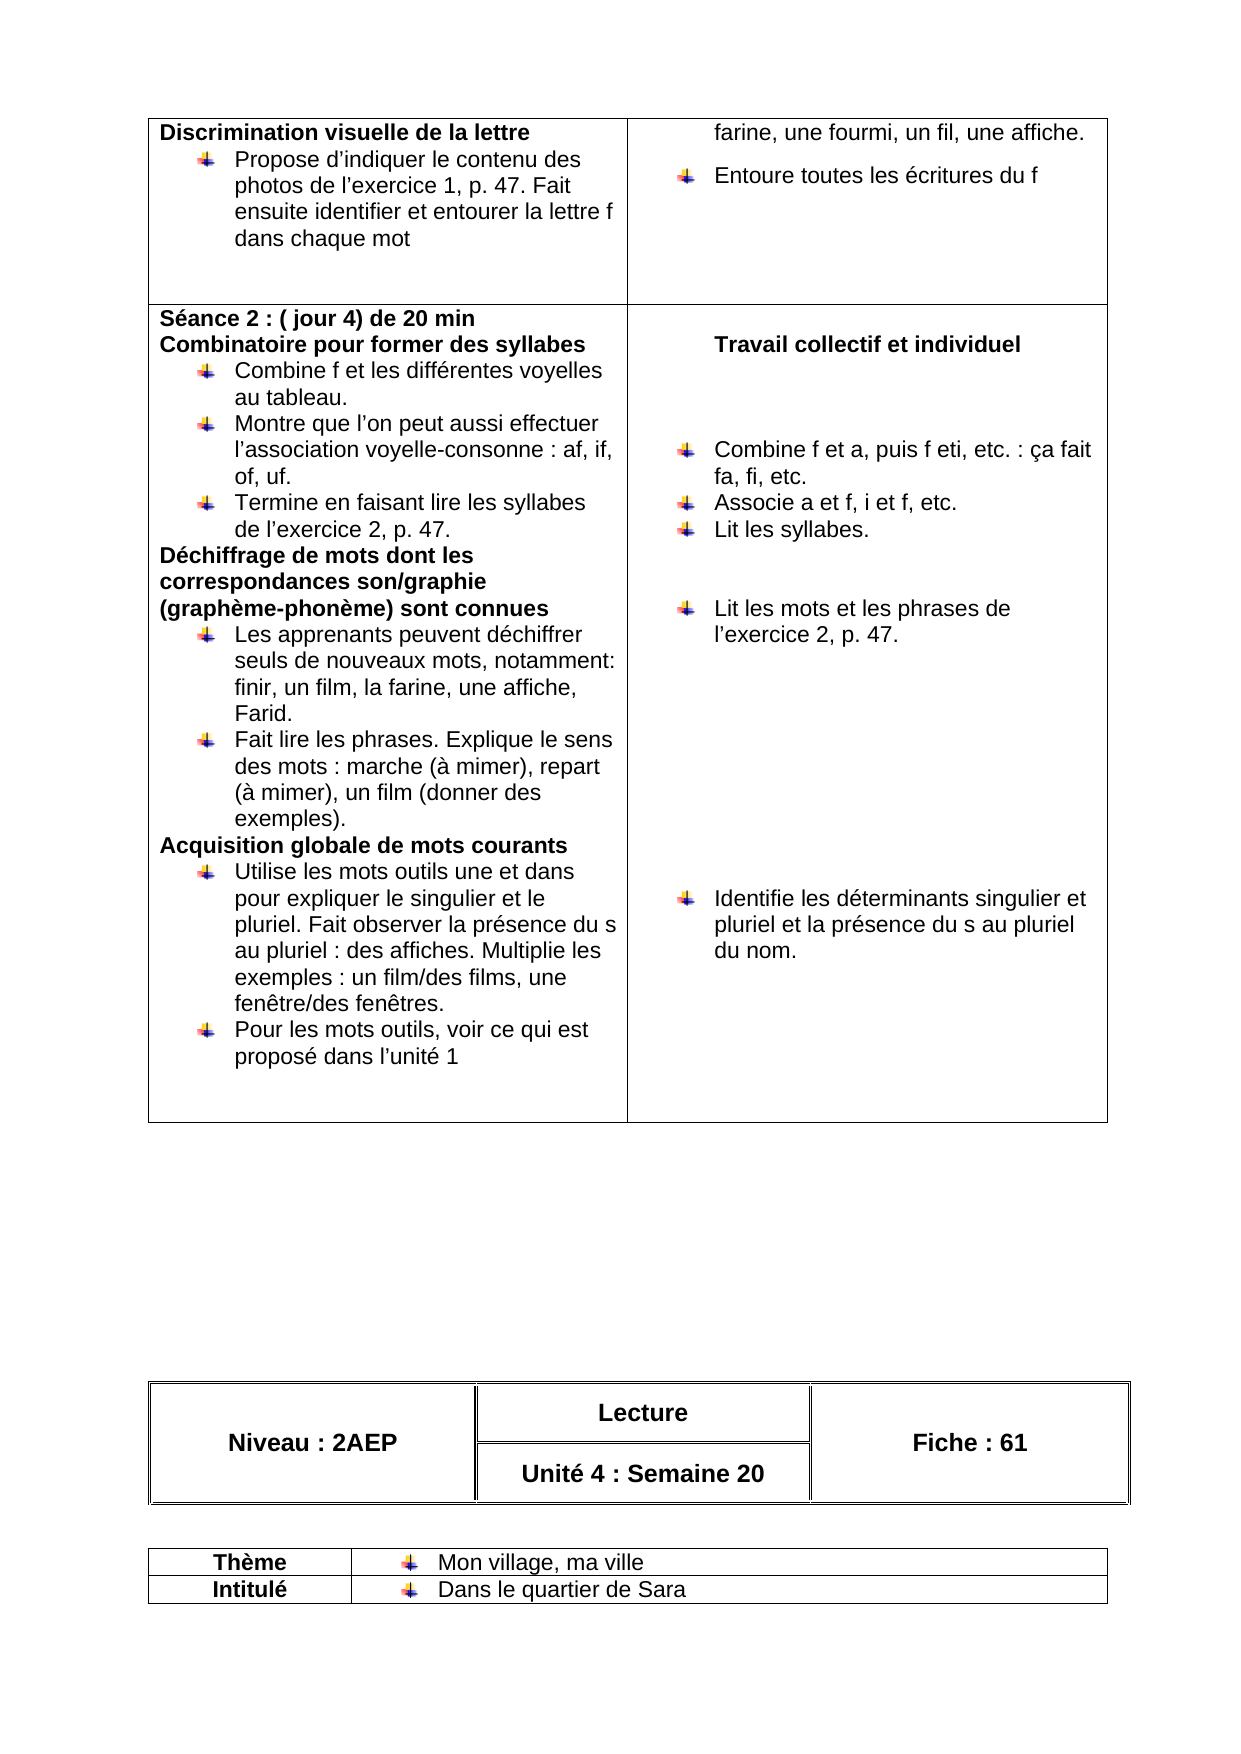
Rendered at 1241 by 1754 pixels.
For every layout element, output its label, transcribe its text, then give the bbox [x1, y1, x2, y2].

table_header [628, 119, 1107, 304]
table_header Niveau : 2AEP [151, 1384, 476, 1502]
table_cell Unité 4 : Semaine 20 [476, 1444, 810, 1502]
picture [197, 494, 215, 511]
table_cell Intitulé [149, 1576, 351, 1603]
picture [677, 494, 695, 511]
picture [677, 441, 695, 458]
picture [197, 863, 215, 880]
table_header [149, 119, 627, 304]
table_cell Séance 2 : ( jour 4) de 20 min Combinatoire pour former des syllabes Combine f et les différentes voyelles au tableau. Montre que l’on peut aussi effectuer l’association voyelle-consonne : af, if, of, uf. Termine en faisant lire les syllabes de l’exercice 2, p. 47. Déchiffrage de mots dont les correspondances son/graphie (graphème-phonème) sont connues Les apprenants peuvent déchiffrer seuls de nouveaux mots, notamment: finir, un film, la farine, une affiche, Farid. Fait lire les phrases. Explique le sens des mots : marche (à mimer), repart (à mimer), un film (donner des exemples). Acquisition globale de mots courants Utilise les mots outils une et dans pour expliquer le singulier et le pluriel. Fait observer la présence du s au pluriel : des affiches. Multiplie les exemples : un film/des films, une fenêtre/des fenêtres. Pour les mots outils, voir ce qui est proposé dans l’unité 1 [149, 305, 627, 1122]
table_header Mon village, ma ville [352, 1549, 1107, 1575]
picture [197, 731, 215, 748]
table_header Thème [149, 1549, 351, 1575]
table_cell Dans le quartier de Sara [352, 1576, 1107, 1603]
picture [197, 150, 215, 167]
picture [197, 1021, 215, 1038]
picture [197, 415, 215, 432]
picture [677, 167, 695, 184]
picture [677, 520, 695, 537]
picture [197, 362, 215, 379]
table_cell Travail collectif et individuel Combine f et a, puis f eti, etc. : ça fait fa, fi, etc. Associe a et f, i et f, etc. Lit les syllabes. Lit les mots et les phrases de l’exercice 2, p. 47. Identifie les déterminants singulier et pluriel et la présence du s au pluriel du nom. [628, 305, 1107, 1122]
picture [197, 625, 215, 643]
table_header Fiche : 61 [810, 1384, 1128, 1502]
table_header Lecture [476, 1384, 810, 1441]
picture [401, 1553, 418, 1571]
picture [677, 599, 695, 616]
picture [677, 889, 695, 906]
picture [401, 1581, 418, 1598]
